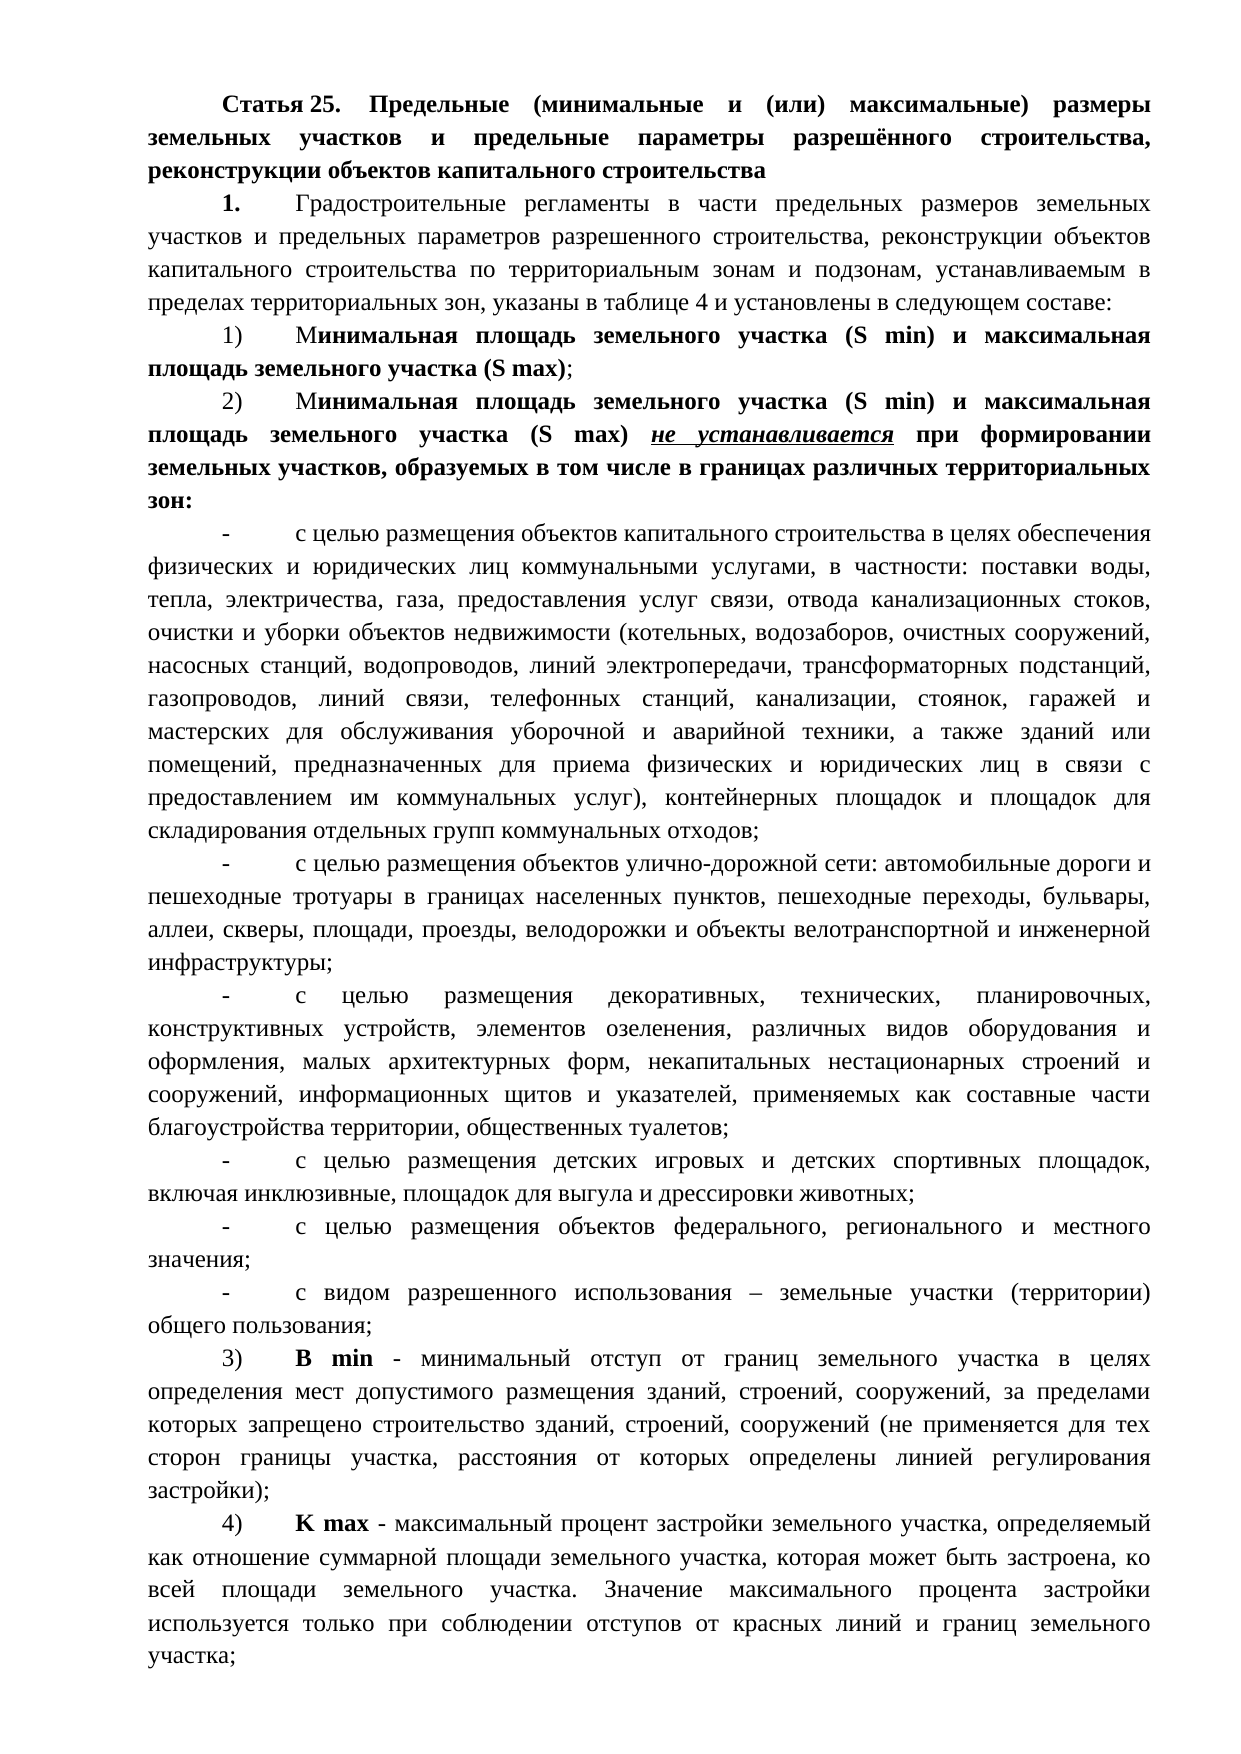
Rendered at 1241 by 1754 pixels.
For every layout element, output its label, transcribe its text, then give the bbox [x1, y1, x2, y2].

text 1) Минимальная площадь земельного участка (S min) и максимальная площадь земельного участка (S max); [148, 320, 1152, 382]
text - с целью размещения объектов федерального, регионального и местного значения; [148, 1211, 1152, 1273]
text - с целью размещения объектов улично-дорожной сети: автомобильные дороги и пешеходные тротуары в границах населенных пунктов, пешеходные переходы, бульвары, аллеи, скверы, площади, проезды, велодорожки и объекты велотранспортной и инженерной инфраструктуры; [148, 848, 1152, 976]
text 4) K max - максимальный процент застройки земельного участка, определяемый как отношение суммарной площади земельного участка, которая может быть застроена, ко всей площади земельного участка. Значение максимального процента застройки используется только при соблюдении отступов от красных линий и границ земельного участка; [148, 1508, 1152, 1669]
text 3) В min - минимальный отступ от границ земельного участка в целях определения мест допустимого размещения зданий, строений, сооружений, за пределами которых запрещено строительство зданий, строений, сооружений (не применяется для тех сторон границы участка, расстояния от которых определены линией регулирования застройки); [148, 1343, 1152, 1504]
text - с целью размещения декоративных, технических, планировочных, конструктивных устройств, элементов озеленения, различных видов оборудования и оформления, малых архитектурных форм, некапитальных нестационарных строений и сооружений, информационных щитов и указателей, применяемых как составные части благоустройства территории, общественных туалетов; [148, 980, 1152, 1141]
text - с видом разрешенного использования – земельные участки (территории) общего пользования; [148, 1277, 1152, 1339]
text 2) Минимальная площадь земельного участка (S min) и максимальная площадь земельного участка (S max) не устанавливается при формировании земельных участков, образуемых в том числе в границах различных территориальных зон: [148, 386, 1152, 514]
text - с целью размещения детских игровых и детских спортивных площадок, включая инклюзивные, площадок для выгула и дрессировки животных; [148, 1145, 1152, 1207]
list Статья 25. Предельные (минимальные и (или) максимальные) размеры земельных участков и предельные параметры разрешённого строительства, реконструкции объектов капитального строительства [148, 89, 1152, 183]
text - с целью размещения объектов капитального строительства в целях обеспечения физических и юридических лиц коммунальными услугами, в частности: поставки воды, тепла, электричества, газа, предоставления услуг связи, отвода канализационных стоков, очистки и уборки объектов недвижимости (котельных, водозаборов, очистных сооружений, насосных станций, водопроводов, линий электропередачи, трансформаторных подстанций, газопроводов, линий связи, телефонных станций, канализации, стоянок, гаражей и мастерских для обслуживания уборочной и аварийной техники, а также зданий или помещений, предназначенных для приема физических и юридических лиц в связи с предоставлением им коммунальных услуг), контейнерных площадок и площадок для складирования отдельных групп коммунальных отходов; [148, 518, 1152, 844]
text 1. Градостроительные регламенты в части предельных размеров земельных участков и предельных параметров разрешенного строительства, реконструкции объектов капитального строительства по территориальным зонам и подзонам, устанавливаемым в пределах территориальных зон, указаны в таблице 4 и установлены в следующем составе: [148, 188, 1152, 316]
